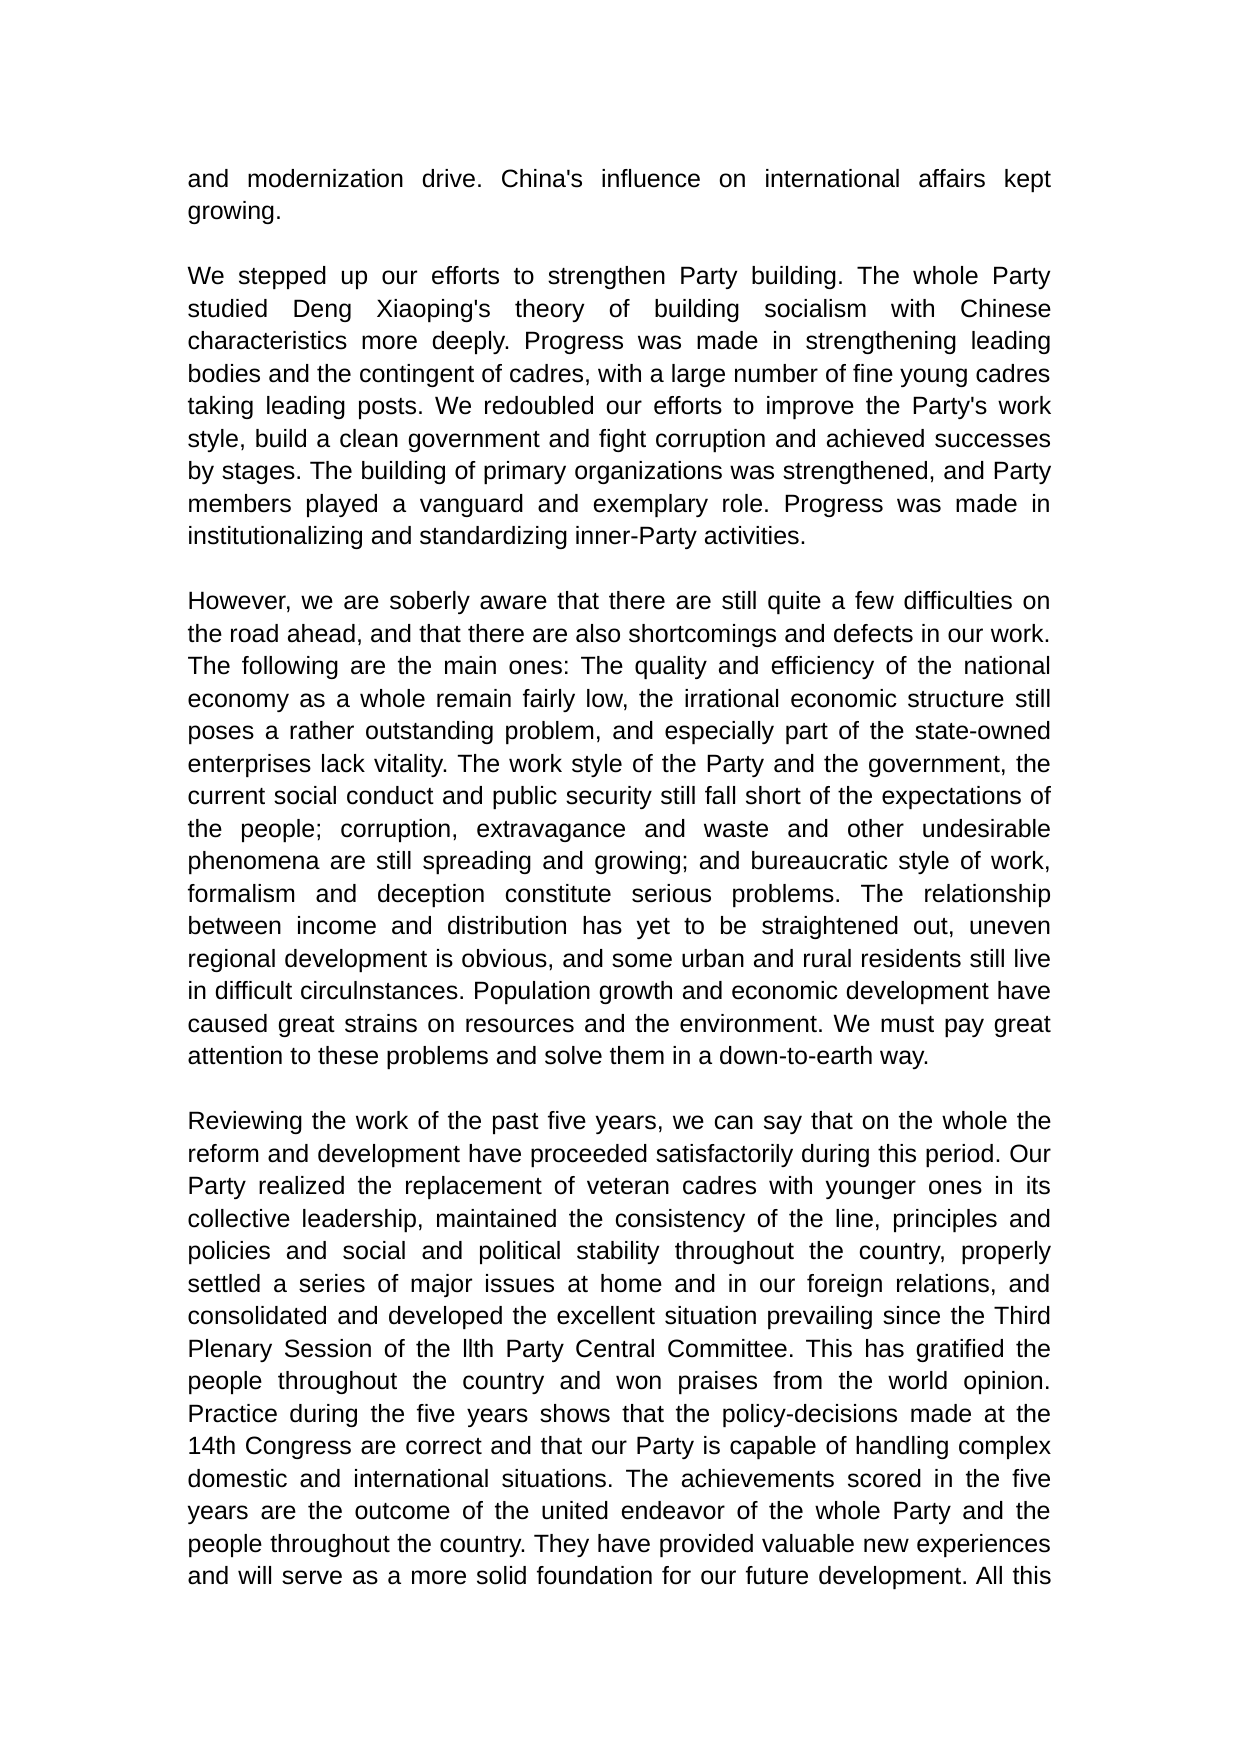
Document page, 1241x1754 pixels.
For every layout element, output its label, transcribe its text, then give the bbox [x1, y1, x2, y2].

text However, we are soberly aware that there are still quite a few difficulties on the road ahead, and that there are also shortcomings and defects in our work. The following are the main ones: The quality and efficiency of the national economy as a whole remain fairly low, the irrational economic structure still poses a rather outstanding problem, and especially part of the state-owned enterprises lack vitality. The work style of the Party and the government, the current social conduct and public security still fall short of the expectations of the people; corruption, extravagance and waste and other undesirable phenomena are still spreading and growing; and bureaucratic style of work, formalism and deception constitute serious problems. The relationship between income and distribution has yet to be straightened out, uneven regional development is obvious, and some urban and rural residents still live in difficult circulnstances. Population growth and economic development have caused great strains on resources and the environment. We must pay great attention to these problems and solve them in a down-to-earth way. [187, 584, 1053, 1072]
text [187, 162, 1053, 227]
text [187, 1104, 1053, 1592]
text We stepped up our efforts to strengthen Party building. The whole Party studied Deng Xiaoping's theory of building socialism with Chinese characteristics more deeply. Progress was made in strengthening leading bodies and the contingent of cadres, with a large number of fine young cadres taking leading posts. We redoubled our efforts to improve the Party's work style, build a clean government and fight corruption and achieved successes by stages. The building of primary organizations was strengthened, and Party members played a vanguard and exemplary role. Progress was made in institutionalizing and standardizing inner-Party activities. [187, 259, 1053, 552]
